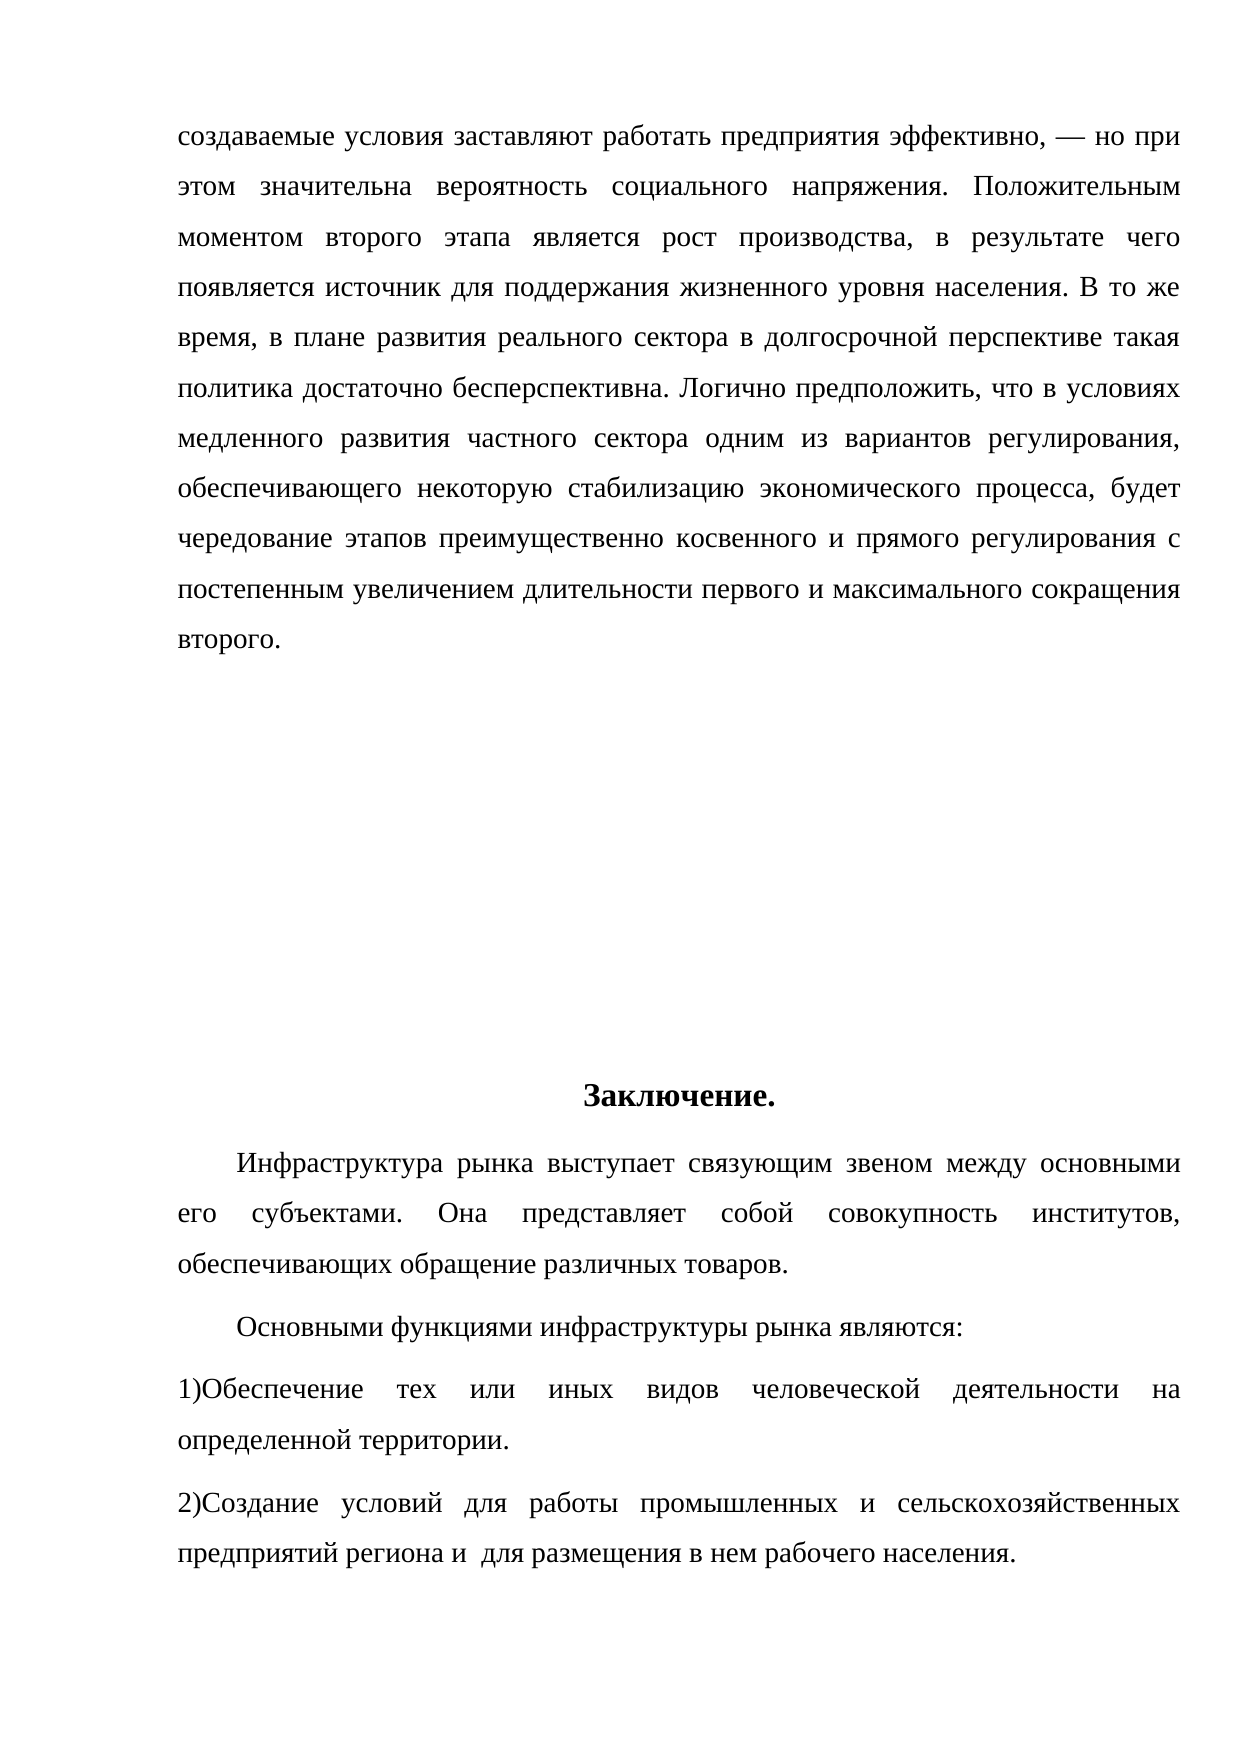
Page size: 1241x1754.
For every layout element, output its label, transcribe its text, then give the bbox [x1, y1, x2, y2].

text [177, 118, 1181, 655]
text Инфраструктура рынка выступает связующим звеном между основными его субъектами. Она представляет собой совокупность институтов, обеспечивающих обращение различных товаров. [177, 1145, 1181, 1279]
text 2)Создание условий для работы промышленных и сельскохозяйственных предприятий региона и для размещения в нем рабочего населения. [177, 1485, 1181, 1568]
text Основными функциями инфраструктуры рынка являются: [177, 1309, 1181, 1342]
text 1)Обеспечение тех или иных видов человеческой деятельности на определенной территории. [177, 1372, 1181, 1455]
text Заключение. [177, 1075, 1181, 1114]
